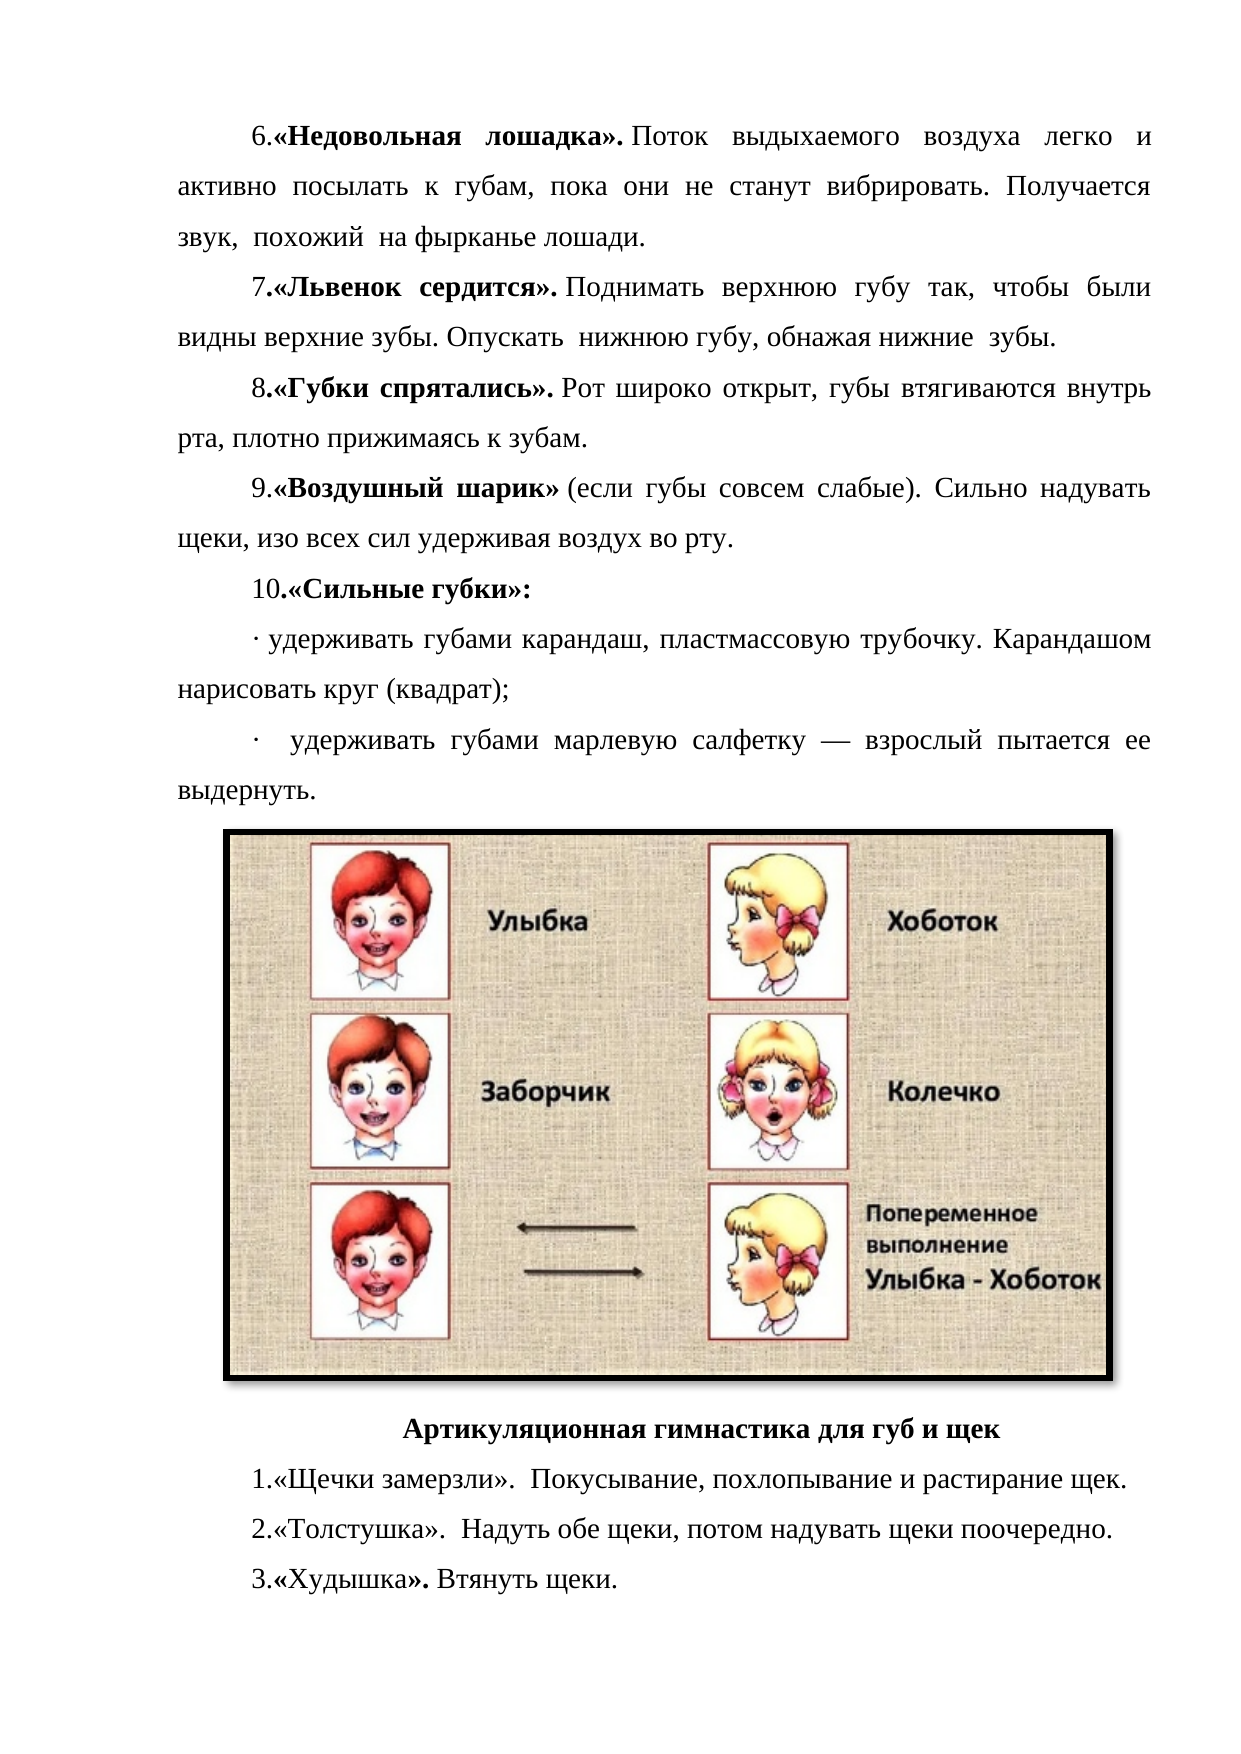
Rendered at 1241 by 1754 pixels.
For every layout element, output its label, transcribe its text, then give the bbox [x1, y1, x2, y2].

subtitle 3.«Худышка». Втянуть щеки. [177, 1562, 1152, 1595]
subtitle · удерживать губами карандаш, пластмассовую трубочку. Карандашом нарисовать круг (квадрат); [177, 621, 1152, 705]
subtitle 9.«Воздушный шарик» (если губы совсем слабые). Сильно надувать щеки, изо всех сил удерживая воздух во рту. [177, 470, 1152, 554]
picture [230, 835, 1106, 1375]
subtitle 1.«Щечки замерзли». Покусывание, похлопывание и растирание щек. [177, 1461, 1152, 1494]
subtitle 2.«Толстушка». Надуть обе щеки, потом надувать щеки поочередно. [177, 1511, 1152, 1545]
subtitle 6.«Недовольная лошадка». Поток выдыхаемого воздуха легко и активно посылать к губам, пока они не станут вибрировать. Получается звук, похожий на фырканье лошади. [177, 118, 1152, 252]
subtitle 7.«Львенок сердится». Поднимать верхнюю губу так, чтобы были видны верхние зубы. Опускать нижнюю губу, обнажая нижние зубы. [177, 269, 1152, 353]
subtitle · удерживать губами марлевую салфетку — взрослый пытается ее выдернуть. [177, 722, 1152, 806]
subtitle 10.«Сильные губки»: [177, 571, 1152, 604]
subtitle 8.«Губки спрятались». Рот широко открыт, губы втягиваются внутрь рта, плотно прижимаясь к зубам. [177, 370, 1152, 453]
subtitle Артикуляционная гимнастика для губ и щек [177, 1411, 1152, 1444]
